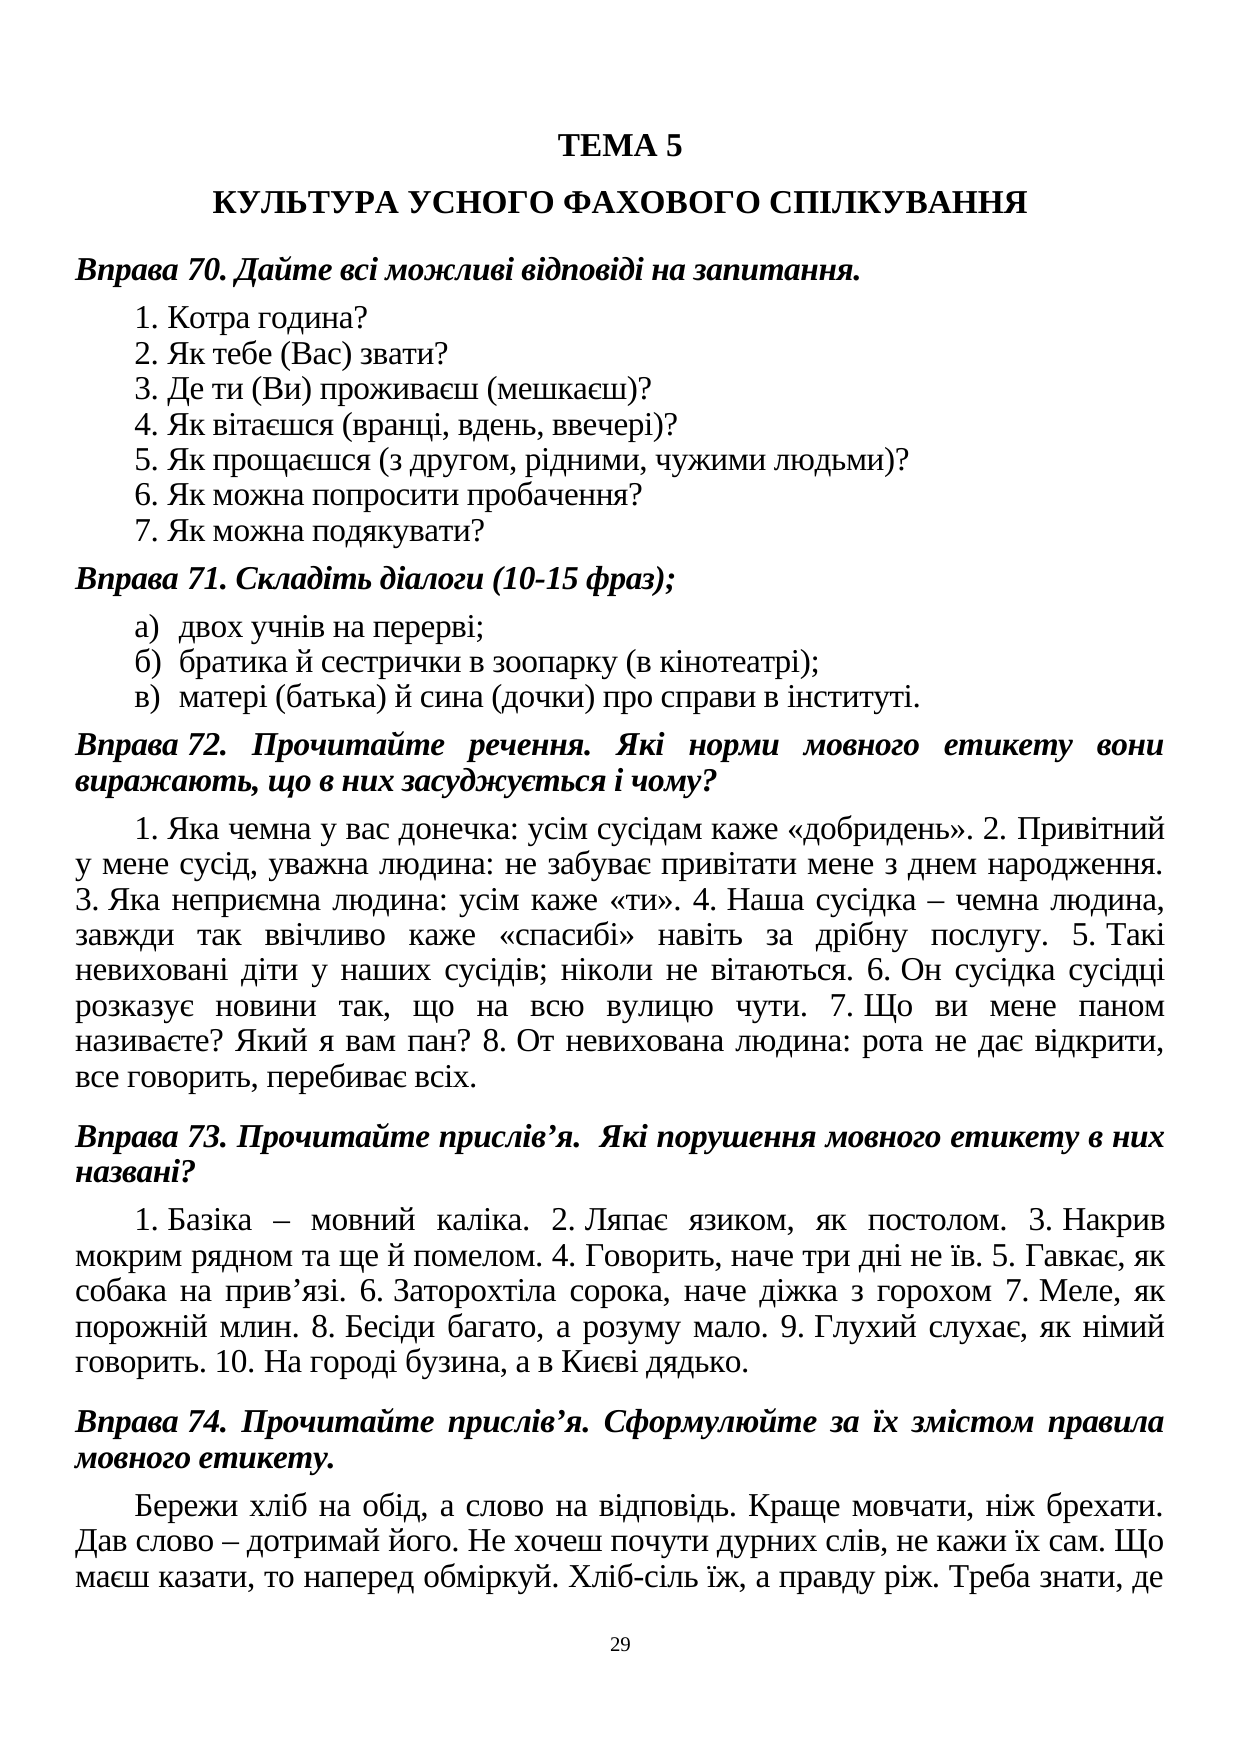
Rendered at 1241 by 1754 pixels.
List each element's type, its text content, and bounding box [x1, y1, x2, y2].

text Вправа 73. Прочитайте прислів’я. Які порушення мовного етикету в них названі? [75, 1119, 1165, 1190]
text Вправа 71. Складіть діалоги (10-15 фраз); [75, 561, 1165, 596]
text Вправа 74. Прочитайте прислів’я. Сформулюйте за їх змістом правила мовного етикету. [75, 1404, 1165, 1475]
text б) братика й сестрички в зоопарку (в кінотеатрі); [75, 644, 1165, 679]
text Вправа 72. Прочитайте речення. Які норми мовного етикету вони виражають, що в них засуджується і чому? [75, 727, 1165, 798]
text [75, 1488, 1165, 1594]
text 4. Як вітаєшся (вранці, вдень, ввечері)? [75, 407, 1165, 442]
text 7. Як можна подякувати? [75, 513, 1165, 548]
text 3. Де ти (Ви) проживаєш (мешкаєш)? [75, 371, 1165, 407]
text а) двох учнів на перерві; [75, 609, 1165, 644]
text 6. Як можна попросити пробачення? [75, 477, 1165, 513]
text 1. Базіка – мовний каліка. 2. Ляпає язиком, як постолом. 3. Накрив мокрим рядном та ще й помелом. 4. Говорить, наче три дні не їв. 5. Гавкає, як собака на прив’язі. 6. Заторохтіла сорока, наче діжка з горохом 7. Меле, як порожній млин. 8. Бесіди багато, а розуму мало. 9. Глухий слухає, як німий говорить. 10. На городі бузина, а в Києві дядько. [75, 1202, 1165, 1379]
text Вправа 70. Дайте всі можливі відповіді на запитання. [75, 252, 1165, 288]
text 5. Як прощаєшся (з другом, рідними, чужими людьми)? [75, 442, 1165, 477]
text 1. Котра година? [75, 300, 1165, 336]
text 1. Яка чемна у вас донечка: усім сусідам каже «добридень». 2. Привітний у мене сусід, уважна людина: не забуває привітати мене з днем народження. 3. Яка неприємна людина: усім каже «ти». 4. Наша сусідка – чемна людина, завжди так ввічливо каже «спасибі» навіть за дрібну послугу. 5. Такі невиховані діти у наших сусідів; ніколи не вітаються. 6. Он сусідка сусідці розказує новини так, що на всю вулицю чути. 7. Що ви мене паном називаєте? Який я вам пан? 8. От невихована людина: рота не дає відкрити, все говорить, перебиває всіх. [75, 811, 1165, 1094]
subtitle ТЕМА 5 КУЛЬТУРА УСНОГО ФАХОВОГО СПІЛКУВАННЯ [75, 125, 1165, 221]
text 2. Як тебе (Вас) звати? [75, 336, 1165, 371]
text в) матері (батька) й сина (дочки) про справи в інституті. [75, 679, 1165, 715]
